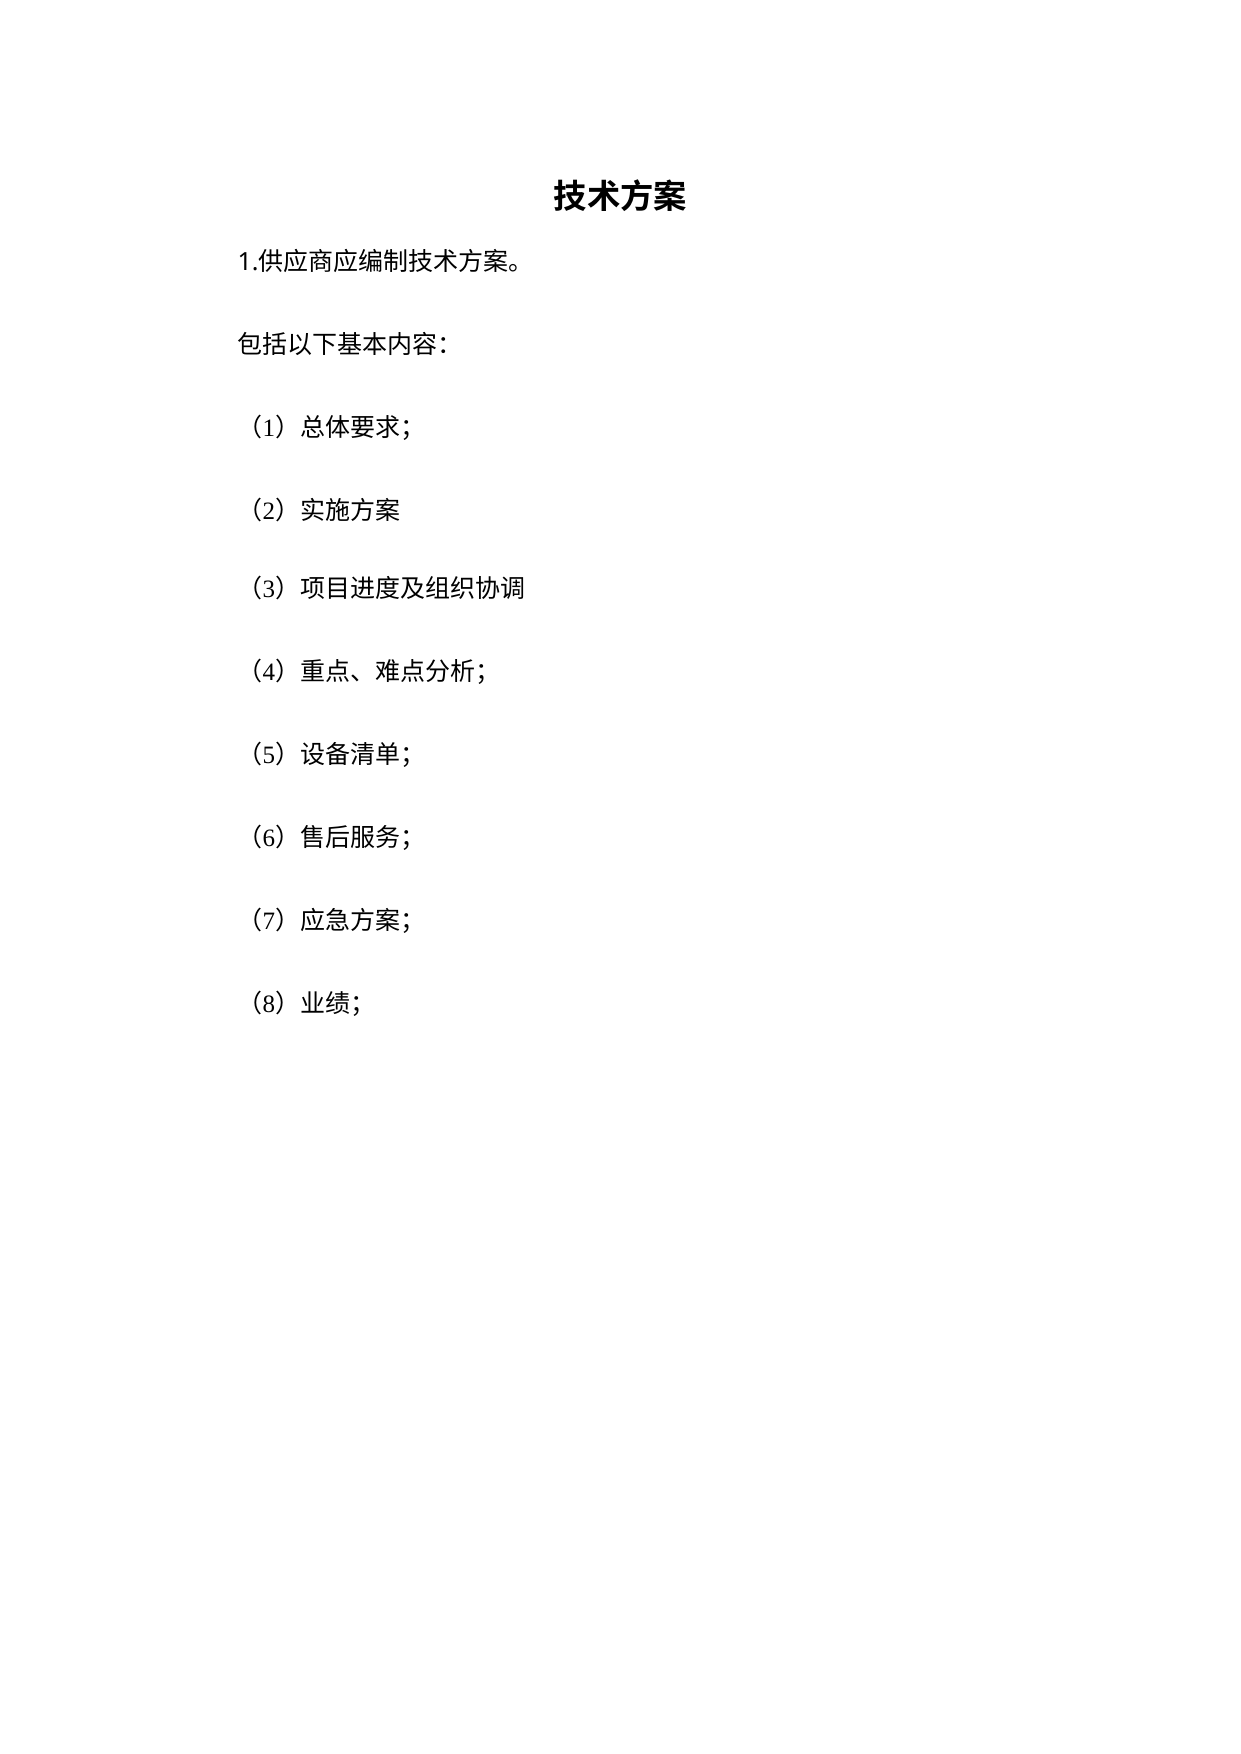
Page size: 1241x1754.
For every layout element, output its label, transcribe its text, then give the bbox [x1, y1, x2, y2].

text （2）实施方案 [187, 476, 1053, 541]
text 技术方案 [187, 162, 1053, 227]
text （4）重点、难点分析； [187, 637, 1053, 702]
text （6）售后服务； [187, 803, 1053, 868]
text （3）项目进度及组织协调 [187, 554, 1053, 619]
text （8）业绩； [187, 969, 1053, 1034]
text （5）设备清单； [187, 720, 1053, 785]
text （1）总体要求； [187, 393, 1053, 458]
text （7）应急方案； [187, 886, 1053, 951]
text 1.供应商应编制技术方案。 [187, 227, 1053, 292]
text 包括以下基本内容： [187, 310, 1053, 375]
